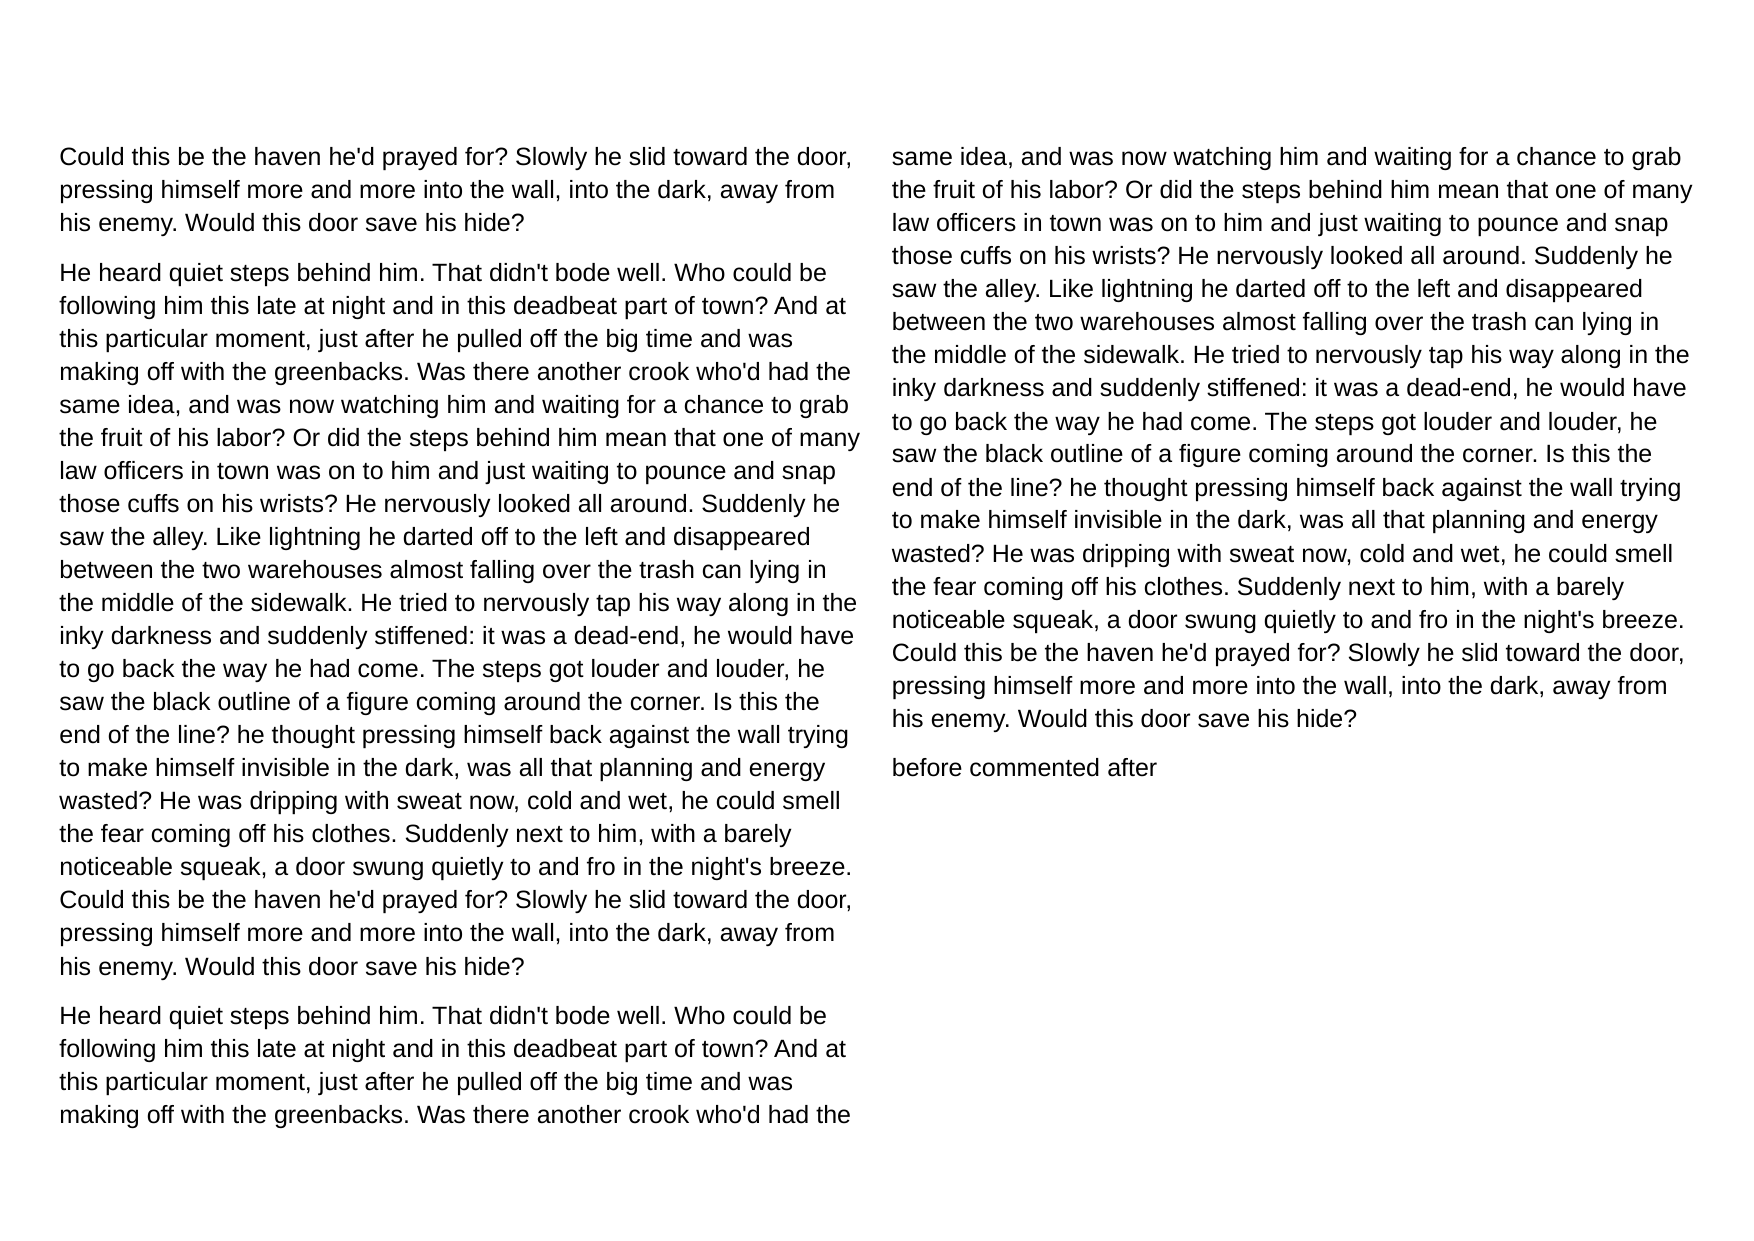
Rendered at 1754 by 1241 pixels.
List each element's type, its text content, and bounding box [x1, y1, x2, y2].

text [59, 142, 862, 237]
text before commented after [892, 753, 1695, 782]
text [892, 142, 1695, 732]
